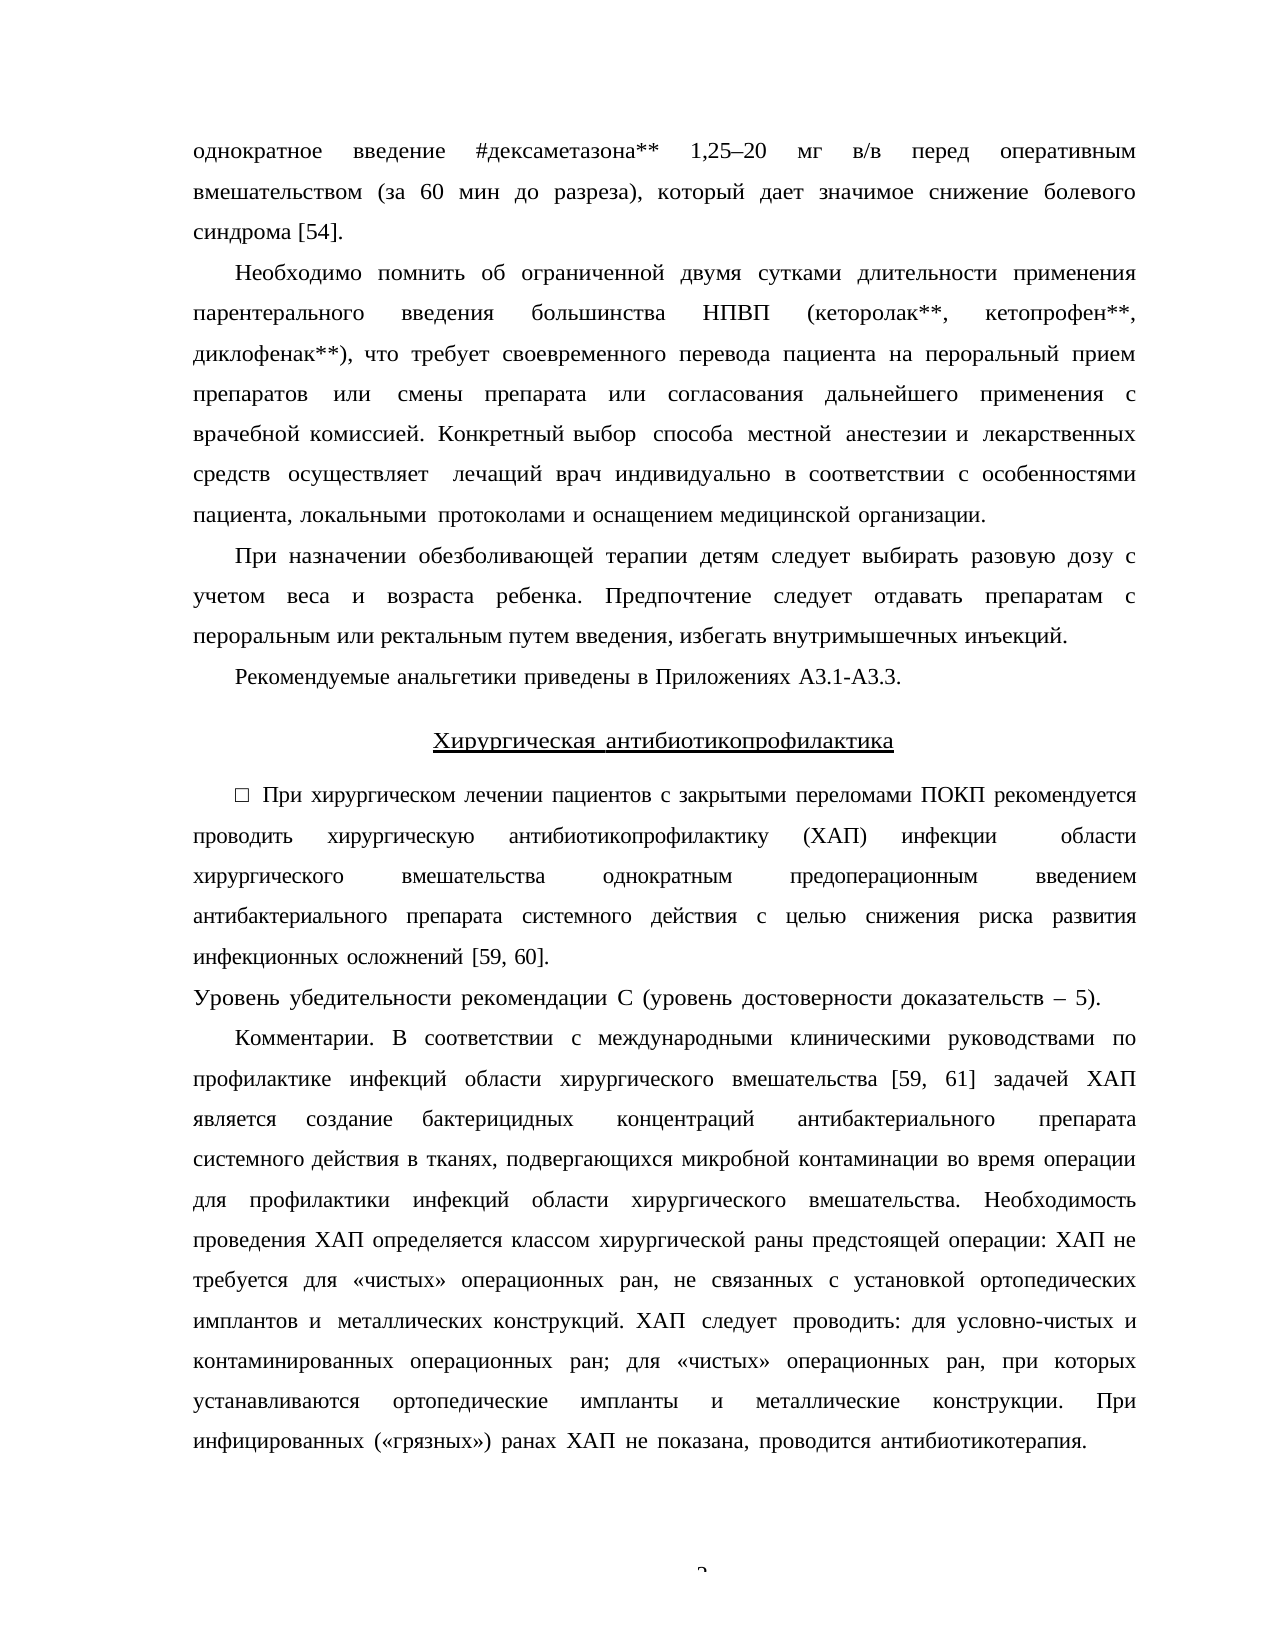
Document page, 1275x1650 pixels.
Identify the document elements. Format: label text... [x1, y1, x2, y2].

text Уровень убедительности рекомендации С (уровень достоверности доказательств – 5). [193, 984, 1148, 1010]
text Хирургическая антибиотикопрофилактика [432, 727, 1120, 754]
text Необходимо помнить об ограниченной двумя сутками длительности применения парентерального введения большинства НПВП (кеторолак**, кетопрофен**, диклофенак**), что требует своевременного перевода пациента на пероральный прием препаратов или смены препарата или согласования дальнейшего применения с врачебной комиссией. Конкретный выбор способа местной анестезии и лекарственных средств осуществляет лечащий врач индивидуально в соответствии с особенностями пациента, локальными протоколами и оснащением медицинской организации. [193, 259, 1136, 527]
text однократное введение #дексаметазона** 1,25–20 мг в/в перед оперативным вмешательством (за 60 мин до разреза), который дает значимое снижение болевого синдрома [54]. [193, 137, 1136, 245]
text Комментарии. В соответствии с международными клиническими руководствами по профилактике инфекций области хирургического вмешательства [59, 61] задачей ХАП является создание бактерицидных концентраций антибактериального препарата системного действия в тканях, подвергающихся микробной контаминации во время операции для профилактики инфекций области хирургического вмешательства. Необходимость проведения ХАП определяется классом хирургической раны предстоящей операции: ХАП не требуется для «чистых» операционных ран, не связанных с установкой ортопедических имплантов и металлических конструкций. ХАП следует проводить: для условно-чистых и контаминированных операционных ран; для «чистых» операционных ран, при которых устанавливаются ортопедические импланты и металлические конструкции. При инфицированных («грязных») ранах ХАП не показана, проводится антибиотикотерапия. [193, 1024, 1137, 1454]
list При хирургическом лечении пациентов с закрытыми переломами ПОКП рекомендуется проводить хирургическую антибиотикопрофилактику (ХАП) инфекции области хирургического вмешательства однократным предоперационным введением антибактериального препарата системного действия с целью снижения риска развития инфекционных осложнений [59, 60]. [193, 782, 1137, 969]
text Рекомендуемые анальгетики приведены в Приложениях А3.1-А3.3. [234, 663, 1120, 690]
text При назначении обезболивающей терапии детям следует выбирать разовую дозу с учетом веса и возраста ребенка. Предпочтение следует отдавать препаратам с пероральным или ректальным путем введения, избегать внутримышечных инъекций. [193, 542, 1136, 649]
